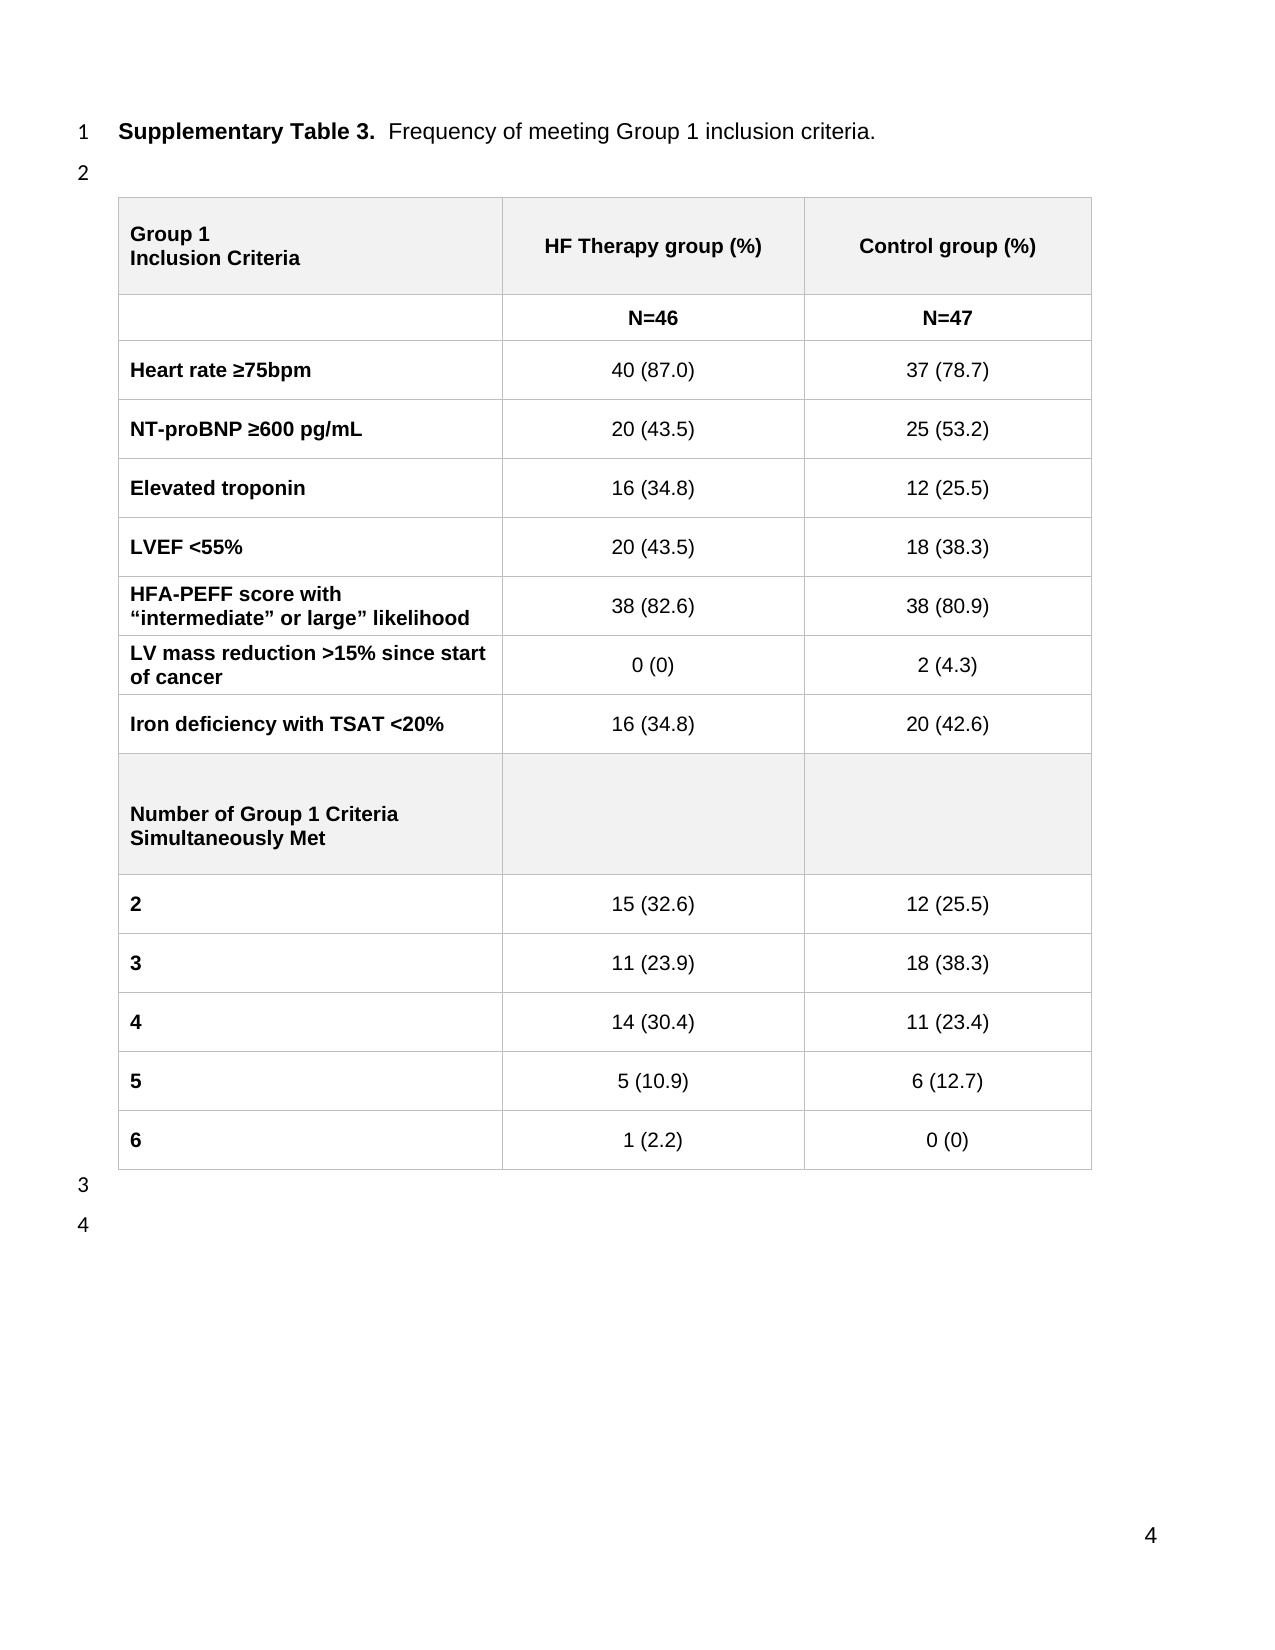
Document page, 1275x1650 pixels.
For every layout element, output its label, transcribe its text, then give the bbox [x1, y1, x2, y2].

table_cell 6 [119, 1111, 502, 1169]
table_cell 3 [119, 934, 502, 992]
table_cell 0 (0) [503, 636, 804, 694]
table_cell 18 (38.3) [805, 934, 1091, 992]
table_cell 40 (87.0) [503, 341, 804, 399]
table_cell 20 (42.6) [805, 695, 1091, 753]
table_cell LV mass reduction >15% since start of cancer [119, 636, 502, 694]
table_cell 2 (4.3) [805, 636, 1091, 694]
table_cell 16 (34.8) [503, 695, 804, 753]
table_cell N=46 [503, 295, 804, 340]
table_cell 5 [119, 1052, 502, 1110]
table_cell 20 (43.5) [503, 400, 804, 458]
table_cell Iron deficiency with TSAT <20% [119, 695, 502, 753]
table_cell 12 (25.5) [805, 459, 1091, 517]
text Supplementary Table 3. Frequency of meeting Group 1 inclusion criteria. [118, 118, 1157, 144]
table_cell 20 (43.5) [503, 518, 804, 576]
table_cell 38 (82.6) [503, 577, 804, 635]
table_cell LVEF <55% [119, 518, 502, 576]
table_cell 1 (2.2) [503, 1111, 804, 1169]
table_cell 25 (53.2) [805, 400, 1091, 458]
table_cell Elevated troponin [119, 459, 502, 517]
table_cell 16 (34.8) [503, 459, 804, 517]
table_cell Number of Group 1 Criteria Simultaneously Met [119, 754, 502, 874]
table_cell 18 (38.3) [805, 518, 1091, 576]
table_header Group 1 Inclusion Criteria [119, 198, 502, 294]
table_cell 6 (12.7) [805, 1052, 1091, 1110]
table_cell HFA-PEFF score with “intermediate” or large” likelihood [119, 577, 502, 635]
table_cell 2 [119, 875, 502, 933]
table_cell NT-proBNP ≥600 pg/mL [119, 400, 502, 458]
table_cell 11 (23.9) [503, 934, 804, 992]
table_cell 12 (25.5) [805, 875, 1091, 933]
table_cell 5 (10.9) [503, 1052, 804, 1110]
table_cell 11 (23.4) [805, 993, 1091, 1051]
table_cell [503, 754, 804, 874]
table_cell 14 (30.4) [503, 993, 804, 1051]
table_cell 15 (32.6) [503, 875, 804, 933]
table_header Control group (%) [805, 198, 1091, 294]
table_cell [805, 754, 1091, 874]
table_cell 4 [119, 993, 502, 1051]
table_cell Heart rate ≥75bpm [119, 341, 502, 399]
table_cell N=47 [805, 295, 1091, 340]
table_cell 37 (78.7) [805, 341, 1091, 399]
table_cell 38 (80.9) [805, 577, 1091, 635]
table_cell 0 (0) [805, 1111, 1091, 1169]
table_header HF Therapy group (%) [503, 198, 804, 294]
table_cell [119, 295, 502, 340]
